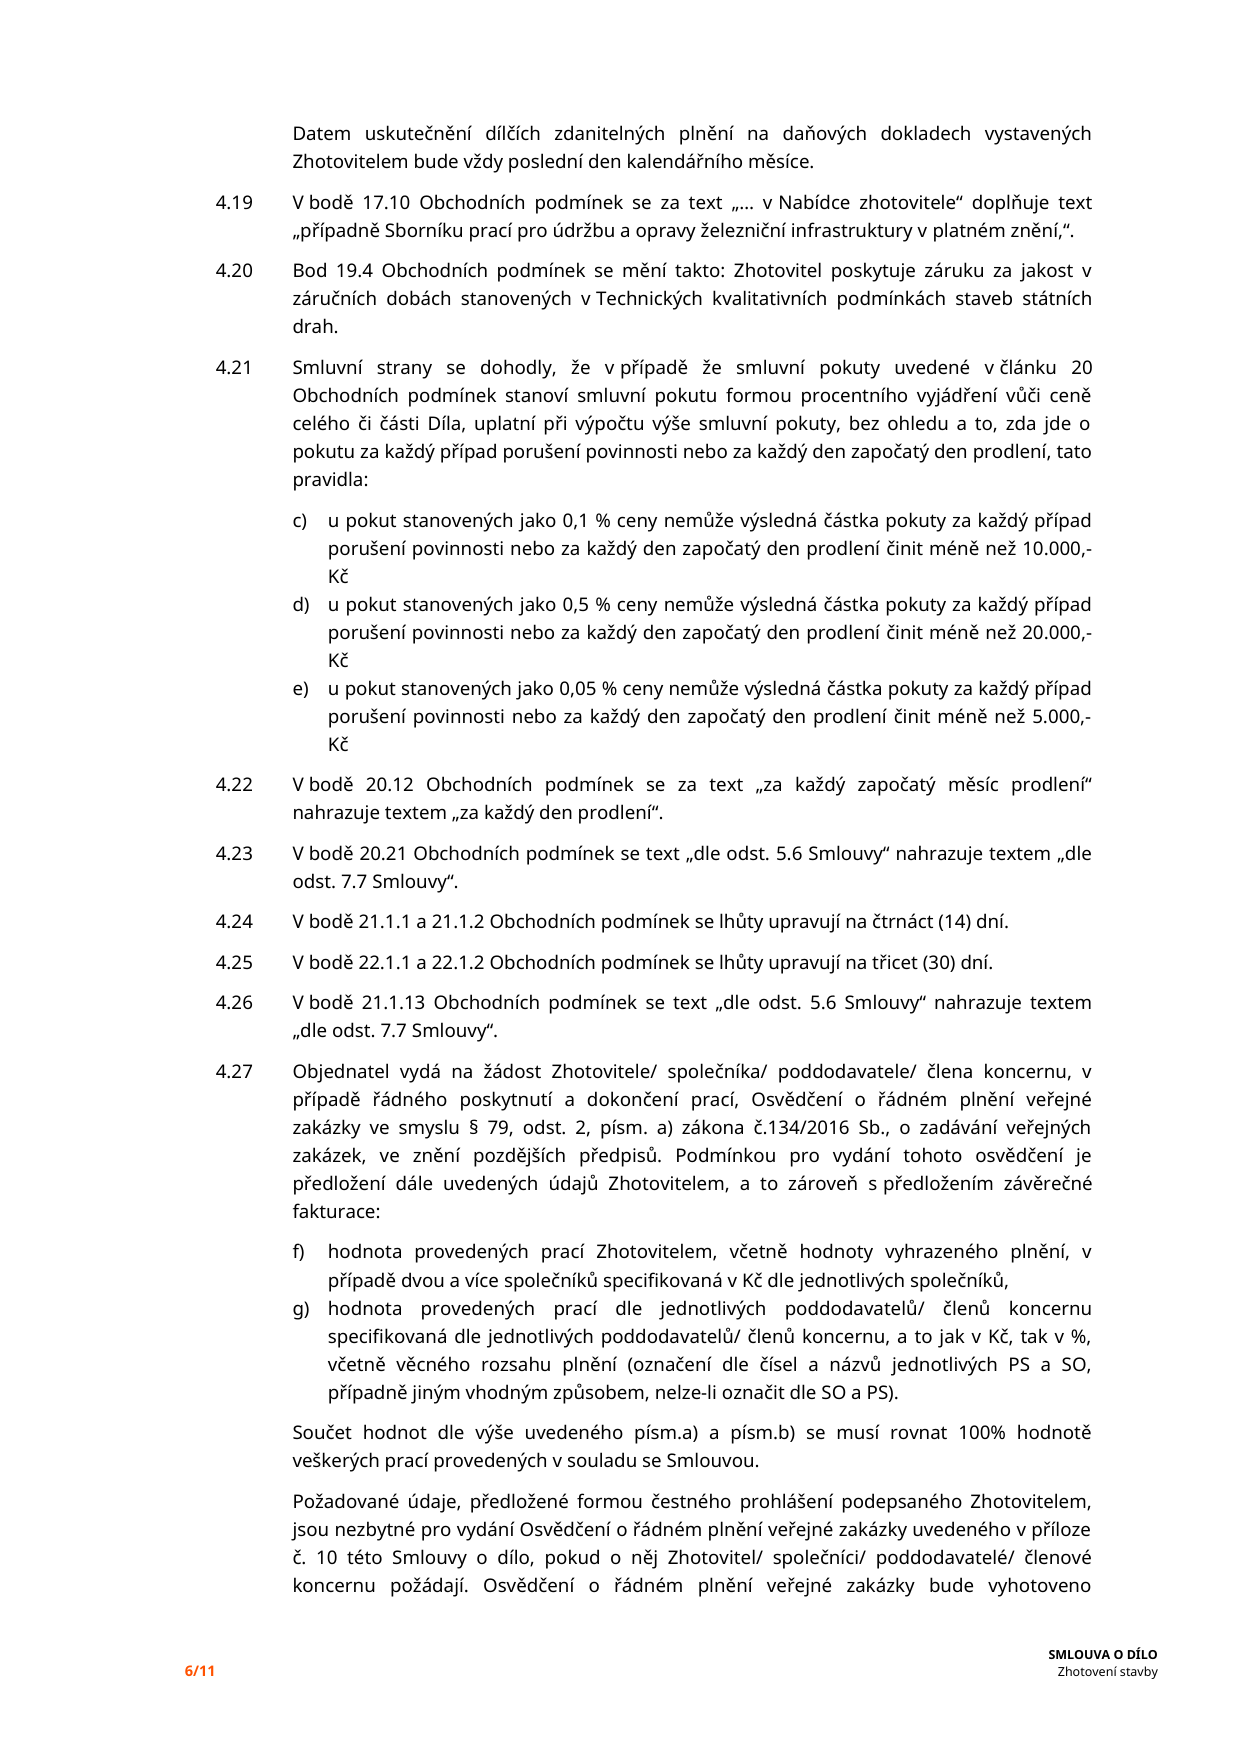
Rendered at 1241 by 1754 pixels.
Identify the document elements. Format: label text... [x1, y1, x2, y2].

list V bodě 21.1.13 Obchodních podmínek se text „dle odst. 5.6 Smlouvy“ nahrazuje textem „dle odst. 7.7 Smlouvy“. [216, 990, 1093, 1043]
list hodnota provedených prací Zhotovitelem, včetně hodnoty vyhrazeného plnění, v případě dvou a více společníků specifikovaná v Kč dle jednotlivých společníků, [292, 1239, 1093, 1292]
list V bodě 17.10 Obchodních podmínek se za text „… v Nabídce zhotovitele“ doplňuje text „případně Sborníku prací pro údržbu a opravy železniční infrastruktury v platném znění,“. [216, 189, 1093, 243]
list V bodě 20.21 Obchodních podmínek se text „dle odst. 5.6 Smlouvy“ nahrazuje textem „dle odst. 7.7 Smlouvy“. [216, 840, 1093, 894]
list hodnota provedených prací dle jednotlivých poddodavatelů/ členů koncernu specifikovaná dle jednotlivých poddodavatelů/ členů koncernu, a to jak v Kč, tak v %, včetně věcného rozsahu plnění (označení dle čísel a názvů jednotlivých PS a SO, případně jiným vhodným způsobem, nelze-li označit dle SO a PS). [292, 1295, 1093, 1404]
list Bod 19.4 Obchodních podmínek se mění takto: Zhotovitel poskytuje záruku za jakost v záručních dobách stanovených v Technických kvalitativních podmínkách staveb státních drah. [216, 258, 1093, 339]
list Datem uskutečnění dílčích zdanitelných plnění na daňových dokladech vystavených Zhotovitelem bude vždy poslední den kalendářního měsíce. [292, 121, 1093, 174]
list Objednatel vydá na žádost Zhotovitele/ společníka/ poddodavatele/ člena koncernu, v případě řádného poskytnutí a dokončení prací, Osvědčení o řádném plnění veřejné zakázky ve smyslu § 79, odst. 2, písm. a) zákona č.134/2016 Sb., o zadávání veřejných zakázek, ve znění pozdějších předpisů. Podmínkou pro vydání tohoto osvědčení je předložení dále uvedených údajů Zhotovitelem, a to zároveň s předložením závěrečné fakturace: [216, 1058, 1093, 1224]
list u pokut stanovených jako 0,1 % ceny nemůže výsledná částka pokuty za každý případ porušení povinnosti nebo za každý den započatý den prodlení činit méně než 10.000,- Kč [292, 507, 1093, 588]
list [292, 1488, 1093, 1598]
text Součet hodnot dle výše uvedeného písm.a) a písm.b) se musí rovnat 100% hodnotě veškerých prací provedených v souladu se Smlouvou. [292, 1419, 1093, 1473]
list V bodě 20.12 Obchodních podmínek se za text „za každý započatý měsíc prodlení“ nahrazuje textem „za každý den prodlení“. [216, 772, 1093, 825]
list u pokut stanovených jako 0,5 % ceny nemůže výsledná částka pokuty za každý případ porušení povinnosti nebo za každý den započatý den prodlení činit méně než 20.000,- Kč [292, 591, 1093, 672]
list Smluvní strany se dohodly, že v případě že smluvní pokuty uvedené v článku 20 Obchodních podmínek stanoví smluvní pokutu formou procentního vyjádření vůči ceně celého či části Díla, uplatní při výpočtu výše smluvní pokuty, bez ohledu a to, zda jde o pokutu za každý případ porušení povinnosti nebo za každý den započatý den prodlení, tato pravidla: [216, 354, 1093, 492]
list V bodě 21.1.1 a 21.1.2 Obchodních podmínek se lhůty upravují na čtrnáct (14) dní. [216, 909, 1093, 934]
list V bodě 22.1.1 a 22.1.2 Obchodních podmínek se lhůty upravují na třicet (30) dní. [216, 949, 1093, 975]
list u pokut stanovených jako 0,05 % ceny nemůže výsledná částka pokuty za každý případ porušení povinnosti nebo za každý den započatý den prodlení činit méně než 5.000,- Kč [292, 675, 1093, 757]
